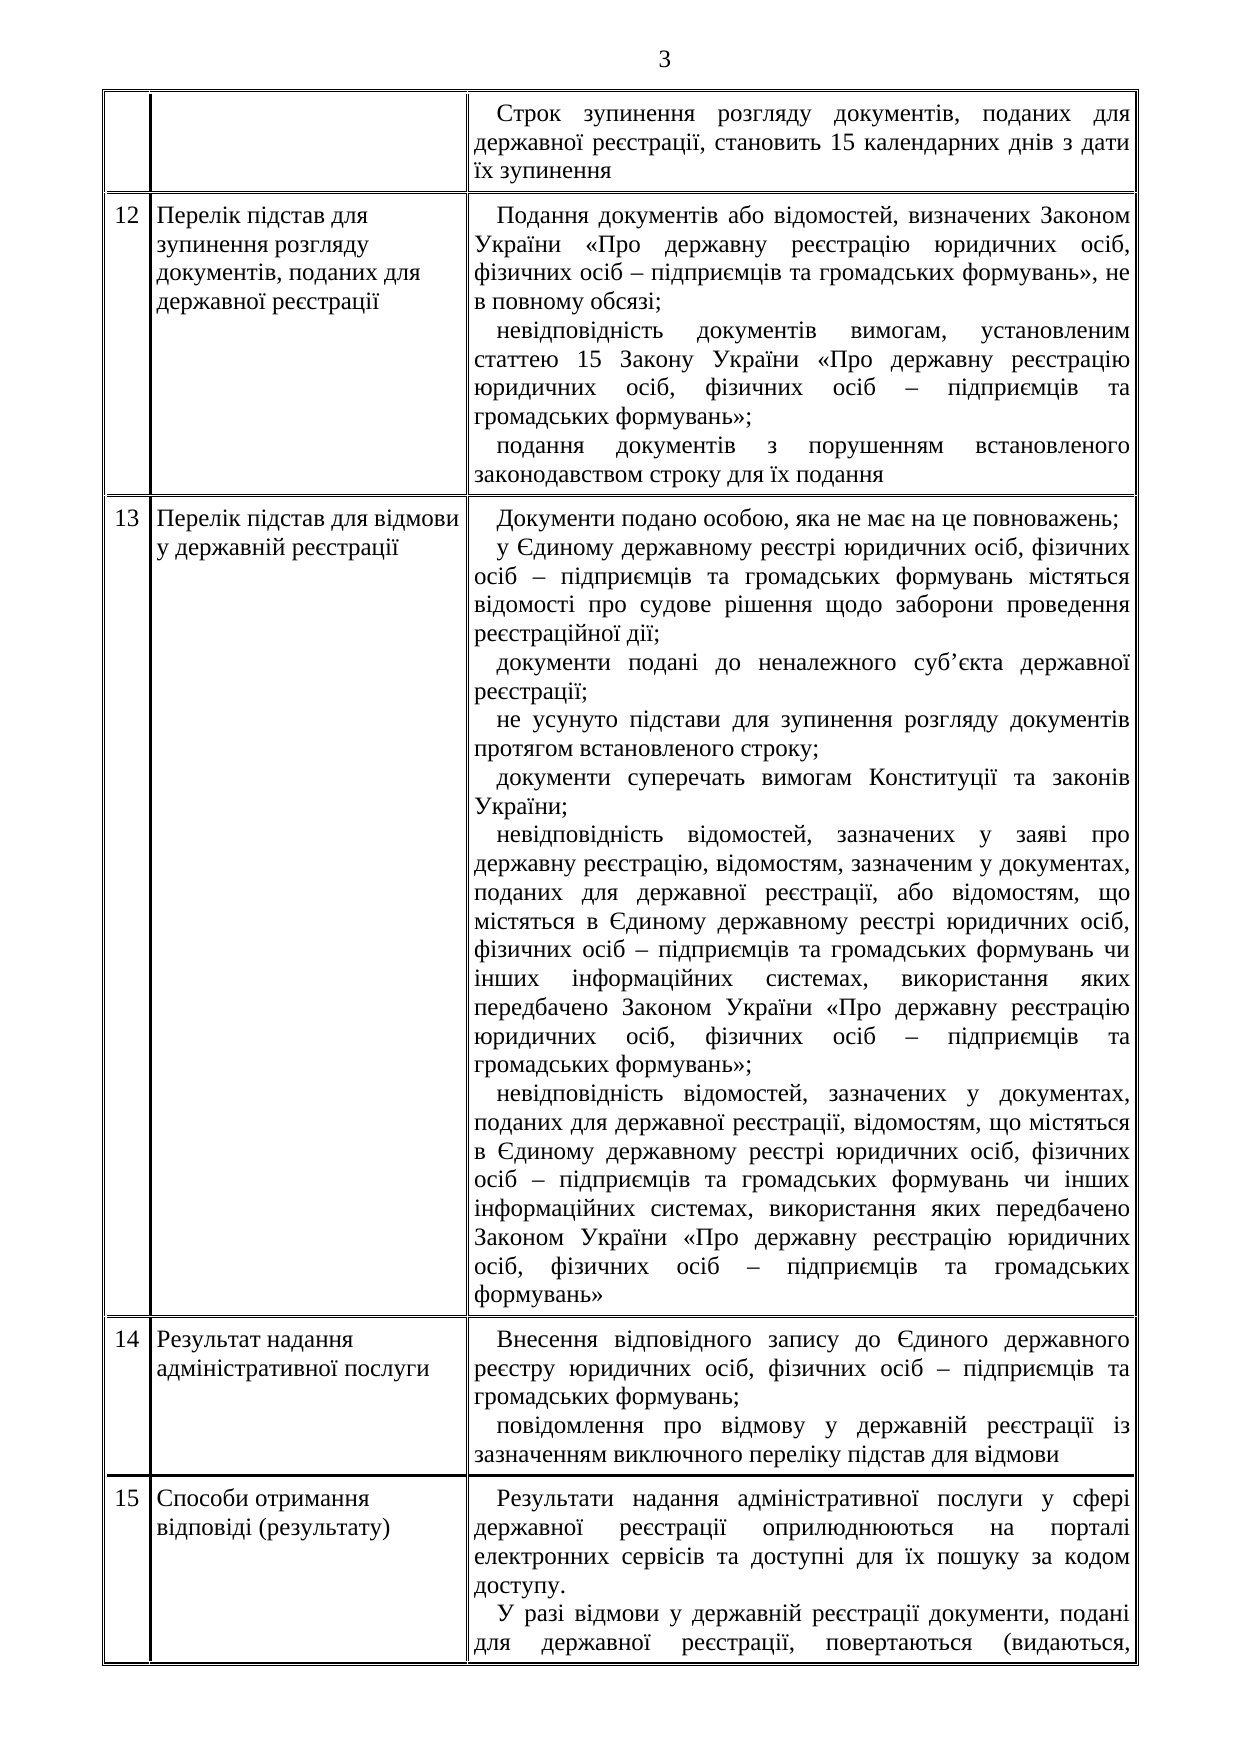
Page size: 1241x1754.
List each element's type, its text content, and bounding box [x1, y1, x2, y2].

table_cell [150, 1477, 468, 1662]
table_cell Перелік підстав для відмови у державній реєстрації [152, 497, 466, 1314]
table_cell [150, 92, 468, 191]
table_cell Подання документів або відомостей, визначених Законом України «Про державну реєстрацію юридичних осіб, фізичних осіб – підприємців та громадських формувань», не в повному обсязі; невідповідність документів вимогам, установленим статтею 15 Закону України «Про державну реєстрацію юридичних осіб, фізичних осіб – підприємців та громадських формувань»; подання документів з порушенням встановленого законодавством строку для їх подання [468, 191, 1137, 494]
table_cell Результат надання адміністративної послуги [152, 1318, 466, 1474]
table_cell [468, 92, 1135, 191]
table_cell 15 [105, 1474, 150, 1662]
table_cell 11 [105, 90, 150, 191]
table_cell 14 [105, 1315, 149, 1474]
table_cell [468, 1474, 1135, 1662]
table_cell 13 [103, 494, 150, 1314]
table_cell Перелік підстав для зупинення розгляду документів, поданих для державної реєстрації [152, 194, 466, 494]
table_cell 12 [103, 191, 150, 494]
table_cell Внесення відповідного запису до Єдиного державного реєстру юридичних осіб, фізичних осіб – підприємців та громадських формувань; повідомлення про відмову у державній реєстрації із зазначенням виключного переліку підстав для відмови [469, 1315, 1136, 1474]
table_cell Документи подано особою, яка не має на це повноважень; у Єдиному державному реєстрі юридичних осіб, фізичних осіб – підприємців та громадських формувань містяться відомості про судове рішення щодо заборони проведення реєстраційної дії; документи подані до неналежного суб’єкта державної реєстрації; не усунуто підстави для зупинення розгляду документів протягом встановленого строку; документи суперечать вимогам Конституції та законів України; невідповідність відомостей, зазначених у заяві про державну реєстрацію, відомостям, зазначеним у документах, поданих для державної реєстрації, або відомостям, що містяться в Єдиному державному реєстрі юридичних осіб, фізичних осіб – підприємців та громадських формувань чи інших інформаційних системах, використання яких передбачено Законом України «Про державну реєстрацію юридичних осіб, фізичних осіб – підприємців та громадських формувань»; невідповідність відомостей, зазначених у документах, поданих для державної реєстрації, відомостям, що містяться в Єдиному державному реєстрі юридичних осіб, фізичних осіб – підприємців та громадських формувань чи інших інформаційних системах, використання яких передбачено Законом України «Про державну реєстрацію юридичних осіб, фізичних осіб – підприємців та громадських формувань» [468, 494, 1137, 1314]
